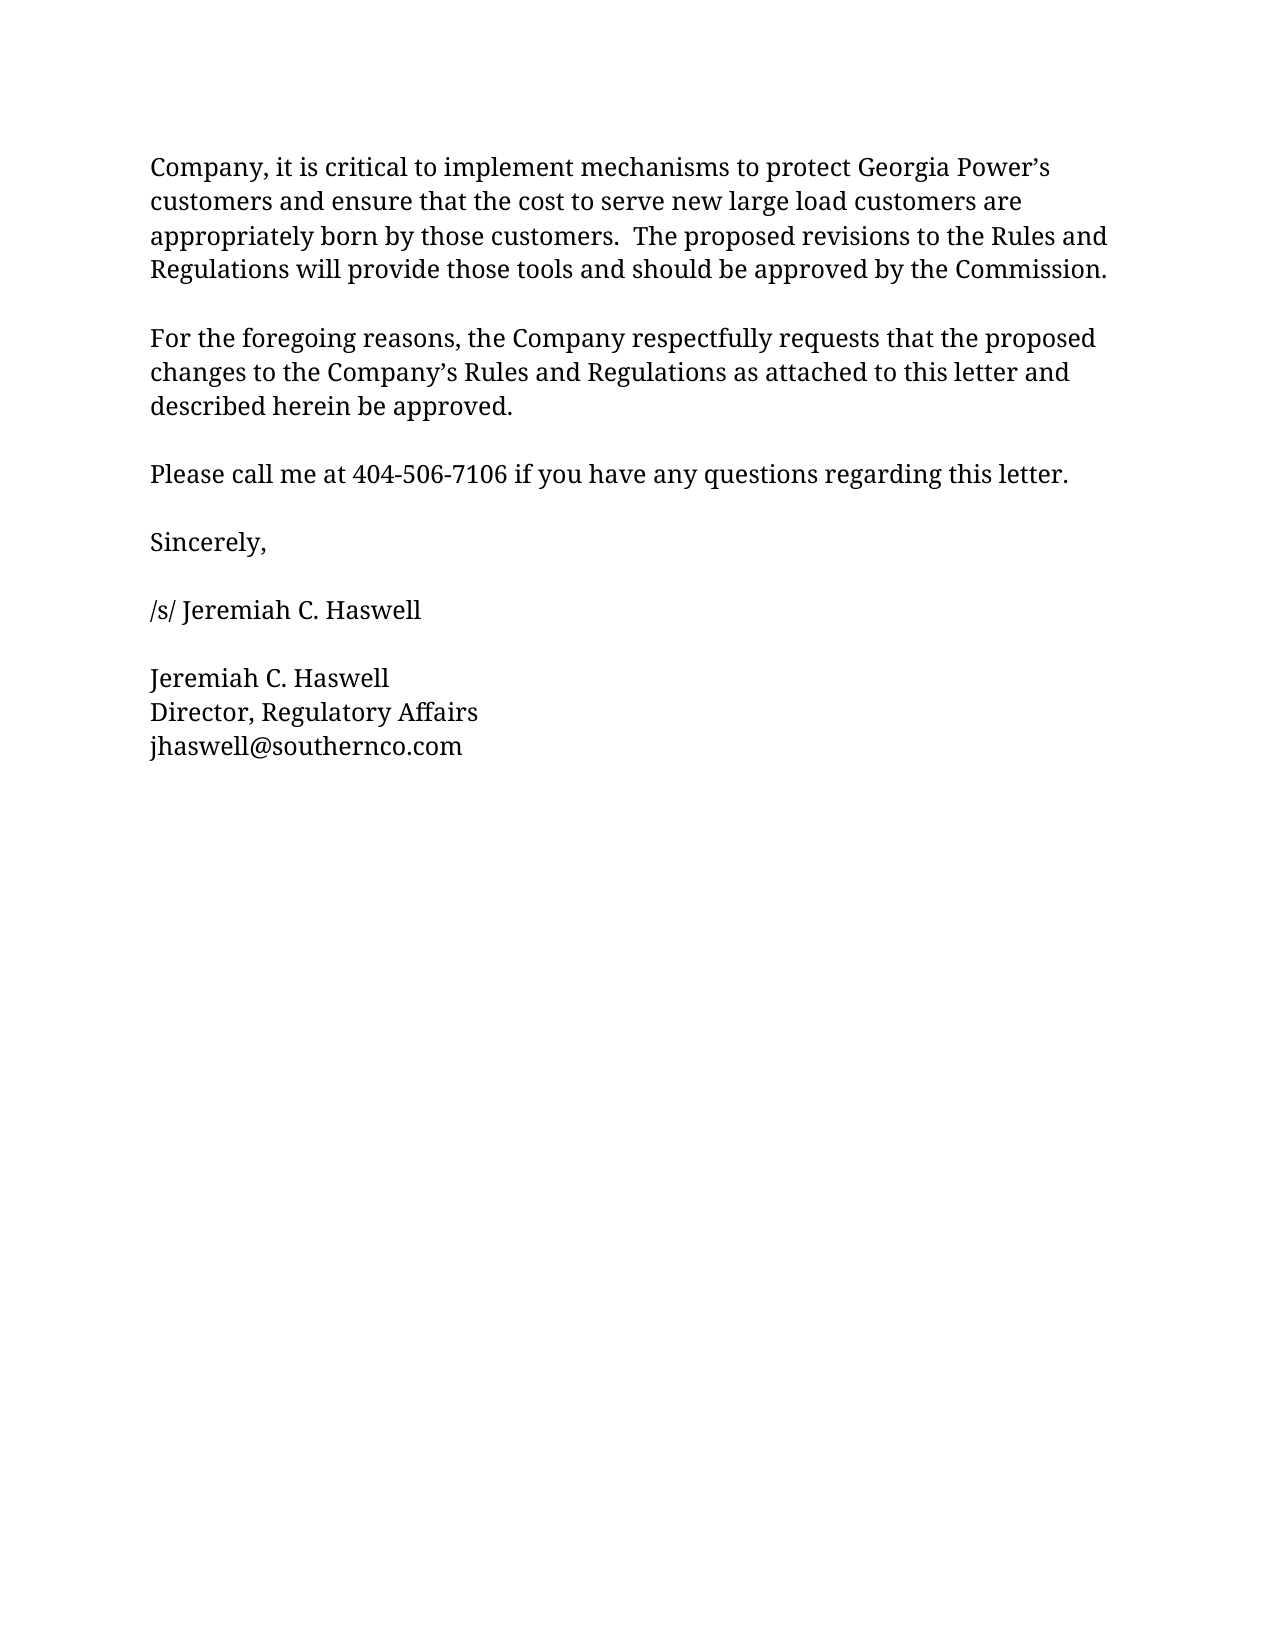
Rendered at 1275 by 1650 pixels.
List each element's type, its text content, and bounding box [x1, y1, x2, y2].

text For the foregoing reasons, the Company respectfully requests that the proposed changes to the Company’s Rules and Regulations as attached to this letter and described herein be approved. [150, 320, 1125, 422]
text Sincerely, [150, 525, 1125, 559]
text jhaswell@southernco.com [150, 729, 1125, 763]
text Director, Regulatory Affairs [150, 695, 1125, 729]
text Jeremiah C. Haswell [150, 661, 1125, 695]
text /s/ Jeremiah C. Haswell [150, 593, 1125, 627]
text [150, 150, 1125, 286]
text Please call me at 404-506-7106 if you have any questions regarding this letter. [150, 457, 1125, 491]
